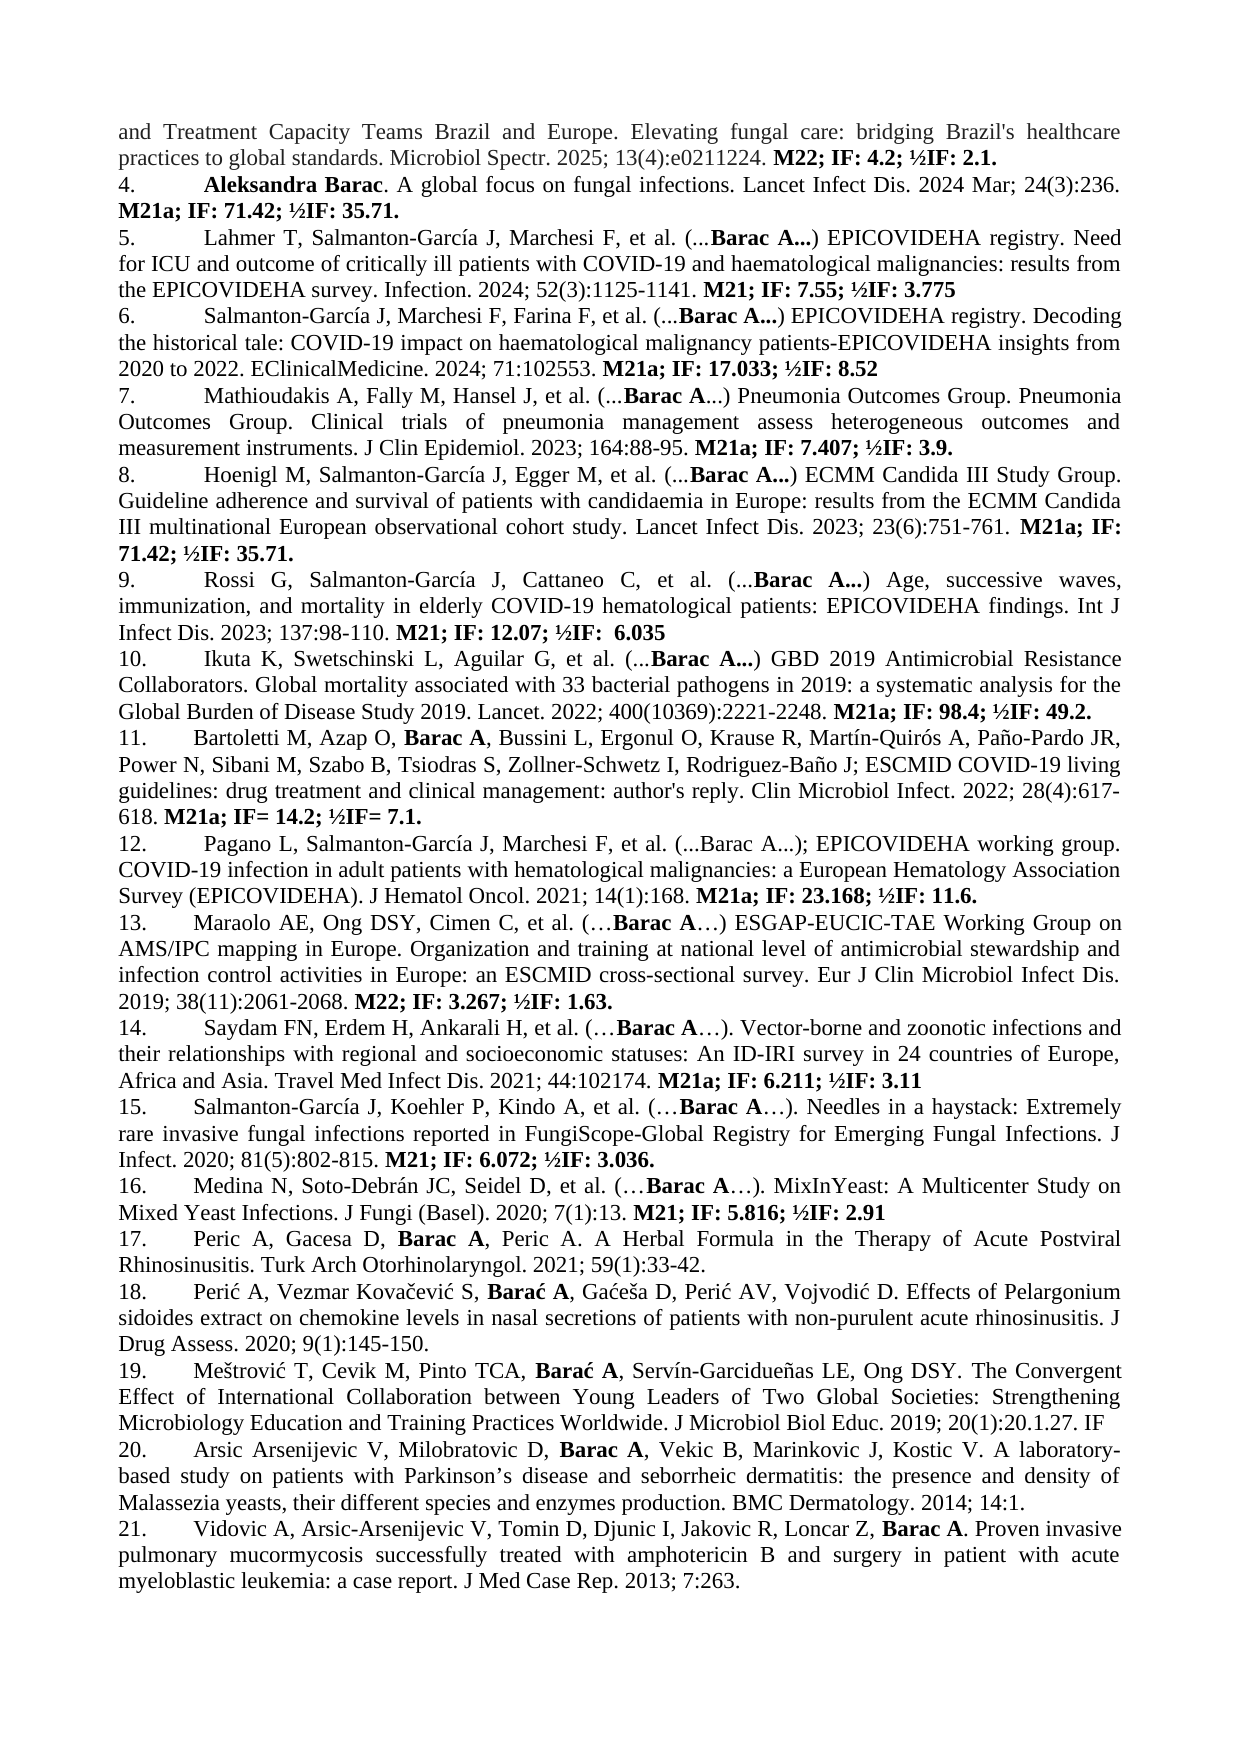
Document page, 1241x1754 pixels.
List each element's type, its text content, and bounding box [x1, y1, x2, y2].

list Aleksandra Barac. A global focus on fungal infections. Lancet Infect Dis. 2024 Mar; 24(3):236. M21a; IF: 71.42; ½IF: 35.71. [118, 171, 1122, 223]
list Salmanton-García J, Koehler P, Kindo A, et al. (…Barac A…). Needles in a haystack: Extremely rare invasive fungal infections reported in FungiScope-Global Registry for Emerging Fungal Infections. J Infect. 2020; 81(5):802-815. M21; IF: 6.072; ½IF: 3.036. [118, 1093, 1122, 1172]
list Meštrović T, Cevik M, Pinto TCA, Barać A, Servín-Garcidueñas LE, Ong DSY. The Convergent Effect of International Collaboration between Young Leaders of Two Global Societies: Strengthening Microbiology Education and Training Practices Worldwide. J Microbiol Biol Educ. 2019; 20(1):20.1.27. IF [118, 1357, 1122, 1436]
list Rossi G, Salmanton-García J, Cattaneo C, et al. (...Barac A...) Age, successive waves, immunization, and mortality in elderly COVID-19 hematological patients: EPICOVIDEHA findings. Int J Infect Dis. 2023; 137:98-110. M21; IF: 12.07; ½IF: 6.035 [118, 566, 1122, 645]
list Peric A, Gacesa D, Barac A, Peric A. A Herbal Formula in the Therapy of Acute Postviral Rhinosinusitis. Turk Arch Otorhinolaryngol. 2021; 59(1):33-42. [118, 1225, 1122, 1278]
list Arsic Arsenijevic V, Milobratovic D, Barac A, Vekic B, Marinkovic J, Kostic V. A laboratory-based study on patients with Parkinson’s disease and seborrheic dermatitis: the presence and density of Malassezia yeasts, their different species and enzymes production. BMC Dermatology. 2014; 14:1. [118, 1436, 1122, 1515]
list Lahmer T, Salmanton-García J, Marchesi F, et al. (...Barac A...) EPICOVIDEHA registry. Need for ICU and outcome of critically ill patients with COVID-19 and haematological malignancies: results from the EPICOVIDEHA survey. Infection. 2024; 52(3):1125-1141. M21; IF: 7.55; ½IF: 3.775 [118, 223, 1122, 303]
list Vidovic A, Arsic-Arsenijevic V, Tomin D, Djunic I, Jakovic R, Loncar Z, Barac A. Proven invasive pulmonary mucormycosis successfully treated with amphotericin B and surgery in patient with acute myeloblastic leukemia: a case report. J Med Case Rep. 2013; 7:263. [118, 1515, 1122, 1594]
list Salmanton-García J, Marchesi F, Farina F, et al. (...Barac A...) EPICOVIDEHA registry. Decoding the historical tale: COVID-19 impact on haematological malignancy patients-EPICOVIDEHA insights from 2020 to 2022. EClinicalMedicine. 2024; 71:102553. M21a; IF: 17.033; ½IF: 8.52 [118, 303, 1122, 382]
list Mathioudakis A, Fally M, Hansel J, et al. (...Barac A...) Pneumonia Outcomes Group. Pneumonia Outcomes Group. Clinical trials of pneumonia management assess heterogeneous outcomes and measurement instruments. J Clin Epidemiol. 2023; 164:88-95. M21a; IF: 7.407; ½IF: 3.9. [118, 382, 1122, 461]
list Maraolo AE, Ong DSY, Cimen C, et al. (…Barac A…) ESGAP-EUCIC-TAE Working Group on AMS/IPC mapping in Europe. Organization and training at national level of antimicrobial stewardship and infection control activities in Europe: an ESCMID cross-sectional survey. Eur J Clin Microbiol Infect Dis. 2019; 38(11):2061-2068. M22; IF: 3.267; ½IF: 1.63. [118, 909, 1122, 1014]
list Saydam FN, Erdem H, Ankarali H, et al. (…Barac A…). Vector-borne and zoonotic infections and their relationships with regional and socioeconomic statuses: An ID-IRI survey in 24 countries of Europe, Africa and Asia. Travel Med Infect Dis. 2021; 44:102174. M21a; IF: 6.211; ½IF: 3.11 [118, 1014, 1122, 1093]
list Perić A, Vezmar Kovačević S, Barać A, Gaćeša D, Perić AV, Vojvodić D. Effects of Pelargonium sidoides extract on chemokine levels in nasal secretions of patients with non-purulent acute rhinosinusitis. J Drug Assess. 2020; 9(1):145-150. [118, 1278, 1122, 1357]
list Bartoletti M, Azap O, Barac A, Bussini L, Ergonul O, Krause R, Martín-Quirós A, Paño-Pardo JR, Power N, Sibani M, Szabo B, Tsiodras S, Zollner-Schwetz I, Rodriguez-Baño J; ESCMID COVID-19 living guidelines: drug treatment and clinical management: author's reply. Clin Microbiol Infect. 2022; 28(4):617-618. M21a; IF= 14.2; ½IF= 7.1. [118, 724, 1122, 830]
list Hoenigl M, Salmanton-García J, Egger M, et al. (...Barac A...) ECMM Candida III Study Group. Guideline adherence and survival of patients with candidaemia in Europe: results from the ECMM Candida III multinational European observational cohort study. Lancet Infect Dis. 2023; 23(6):751-761. M21a; IF: 71.42; ½IF: 35.71. [118, 461, 1122, 566]
list Pagano L, Salmanton-García J, Marchesi F, et al. (...Barac A...); EPICOVIDEHA working group. COVID-19 infection in adult patients with hematological malignancies: a European Hematology Association Survey (EPICOVIDEHA). J Hematol Oncol. 2021; 14(1):168. M21a; IF: 23.168; ½IF: 11.6. [118, 830, 1122, 909]
list Ikuta K, Swetschinski L, Aguilar G, et al. (...Barac A...) GBD 2019 Antimicrobial Resistance Collaborators. Global mortality associated with 33 bacterial pathogens in 2019: a systematic analysis for the Global Burden of Disease Study 2019. Lancet. 2022; 400(10369):2221-2248. M21a; IF: 98.4; ½IF: 49.2. [118, 645, 1122, 724]
list Medina N, Soto-Debrán JC, Seidel D, et al. (…Barac A…). MixInYeast: A Multicenter Study on Mixed Yeast Infections. J Fungi (Basel). 2020; 7(1):13. M21; IF: 5.816; ½IF: 2.91 [118, 1172, 1122, 1225]
